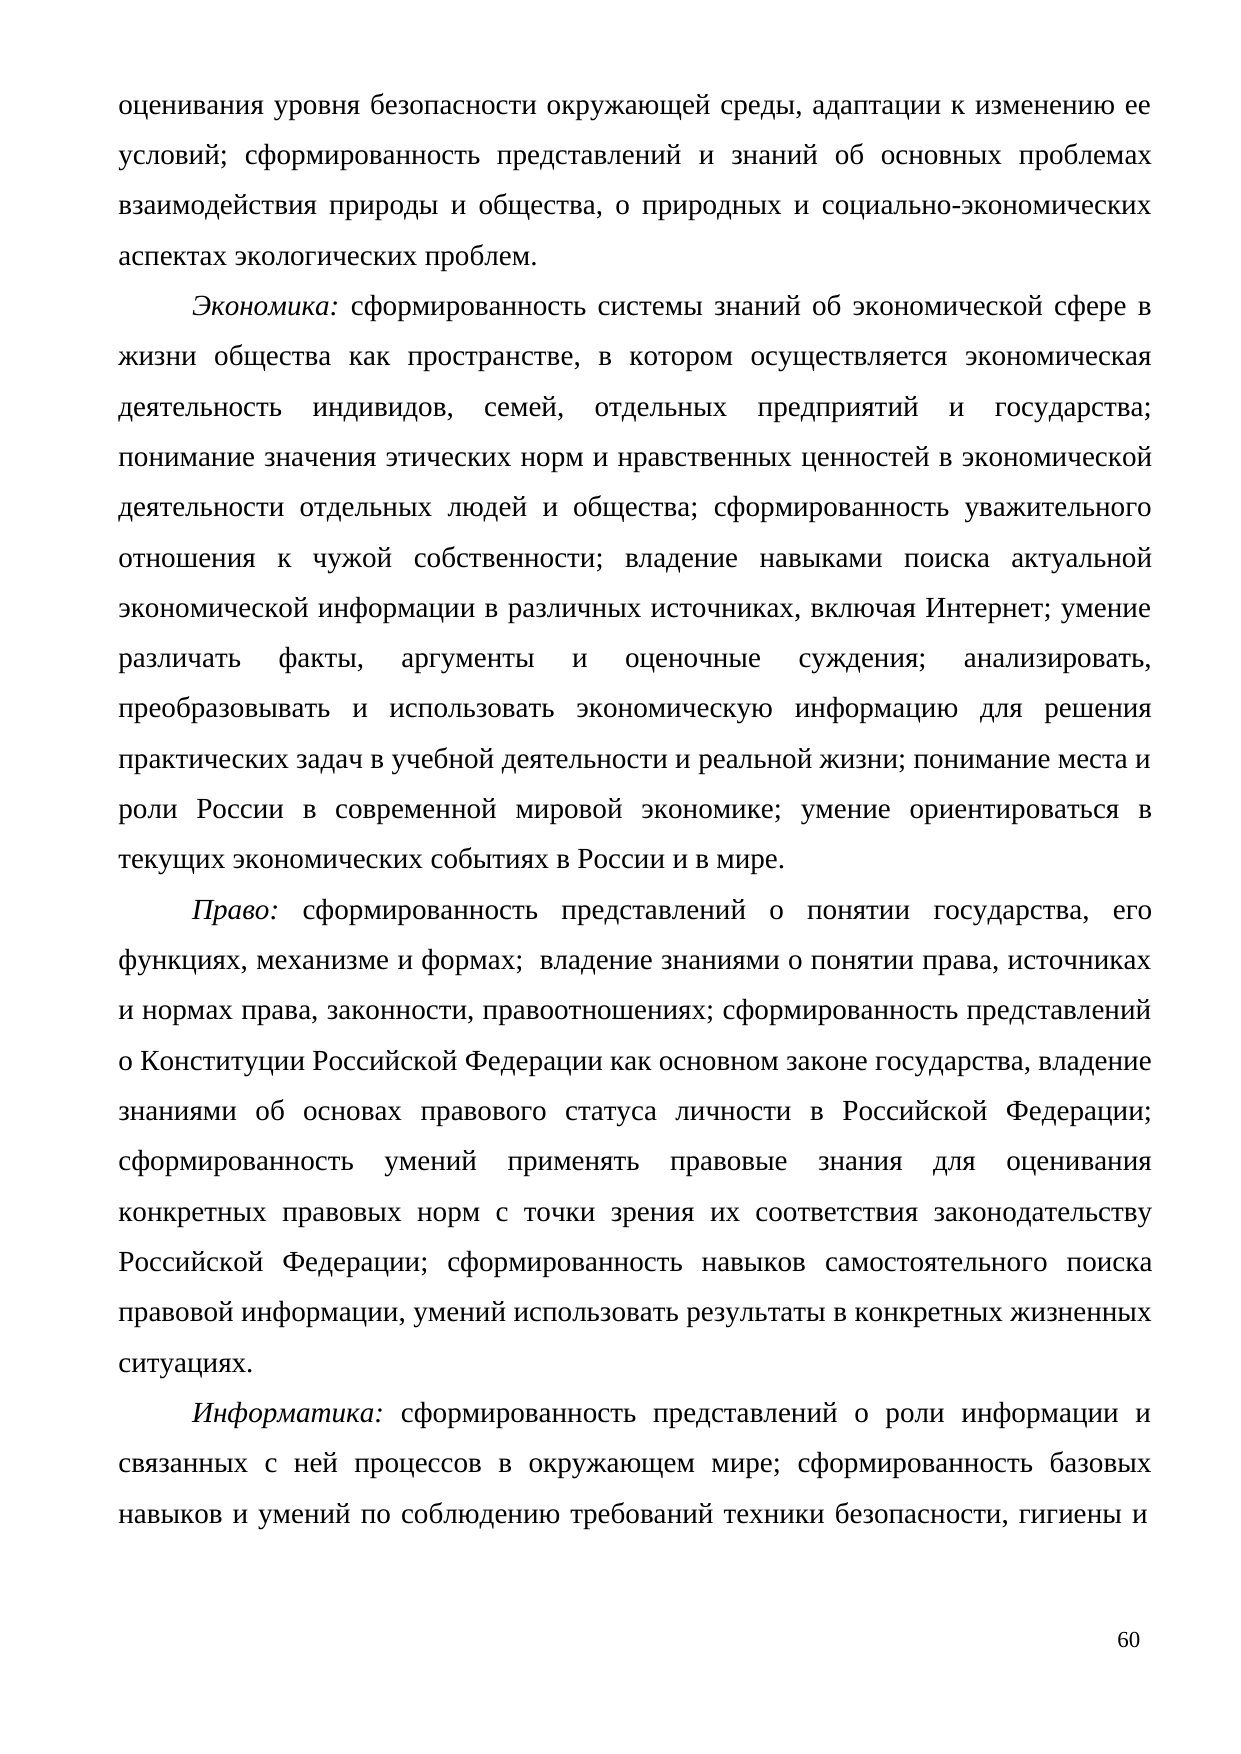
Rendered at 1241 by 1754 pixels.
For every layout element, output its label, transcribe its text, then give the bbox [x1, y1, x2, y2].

text Экономика: сформированность системы знаний об экономической сфере в жизни общества как пространстве, в котором осуществляется экономическая деятельность индивидов, семей, отдельных предприятий и государства; понимание значения этических норм и нравственных ценностей в экономической деятельности отдельных людей и общества; сформированность уважительного отношения к чужой собственности; владение навыками поиска актуальной экономической информации в различных источниках, включая Интернет; умение различать факты, аргументы и оценочные суждения; анализировать, преобразовывать и использовать экономическую информацию для решения практических задач в учебной деятельности и реальной жизни; понимание места и роли России в современной мировой экономике; умение ориентироваться в текущих экономических событиях в России и в мире. [118, 288, 1152, 875]
text Информатика: сформированность представлений о роли информации и связанных с ней процессов в окружающем мире; сформированность базовых навыков и умений по соблюдению требований техники безопасности, гигиены и [118, 1395, 1151, 1529]
text Право: сформированность представлений о понятии государства, его функциях, механизме и формах; владение знаниями о понятии права, источниках и нормах права, законности, правоотношениях; сформированность представлений о Конституции Российской Федерации как основном законе государства, владение знаниями об основах правового статуса личности в Российской Федерации; сформированность умений применять правовые знания для оценивания конкретных правовых норм с точки зрения их соответствия законодательству Российской Федерации; сформированность навыков самостоятельного поиска правовой информации, умений использовать результаты в конкретных жизненных ситуациях. [118, 892, 1152, 1378]
text оценивания уровня безопасности окружающей среды, адаптации к изменению ее условий; сформированность представлений и знаний об основных проблемах взаимодействия природы и общества, о природных и социально-экономических аспектах экологических проблем. [118, 87, 1152, 271]
